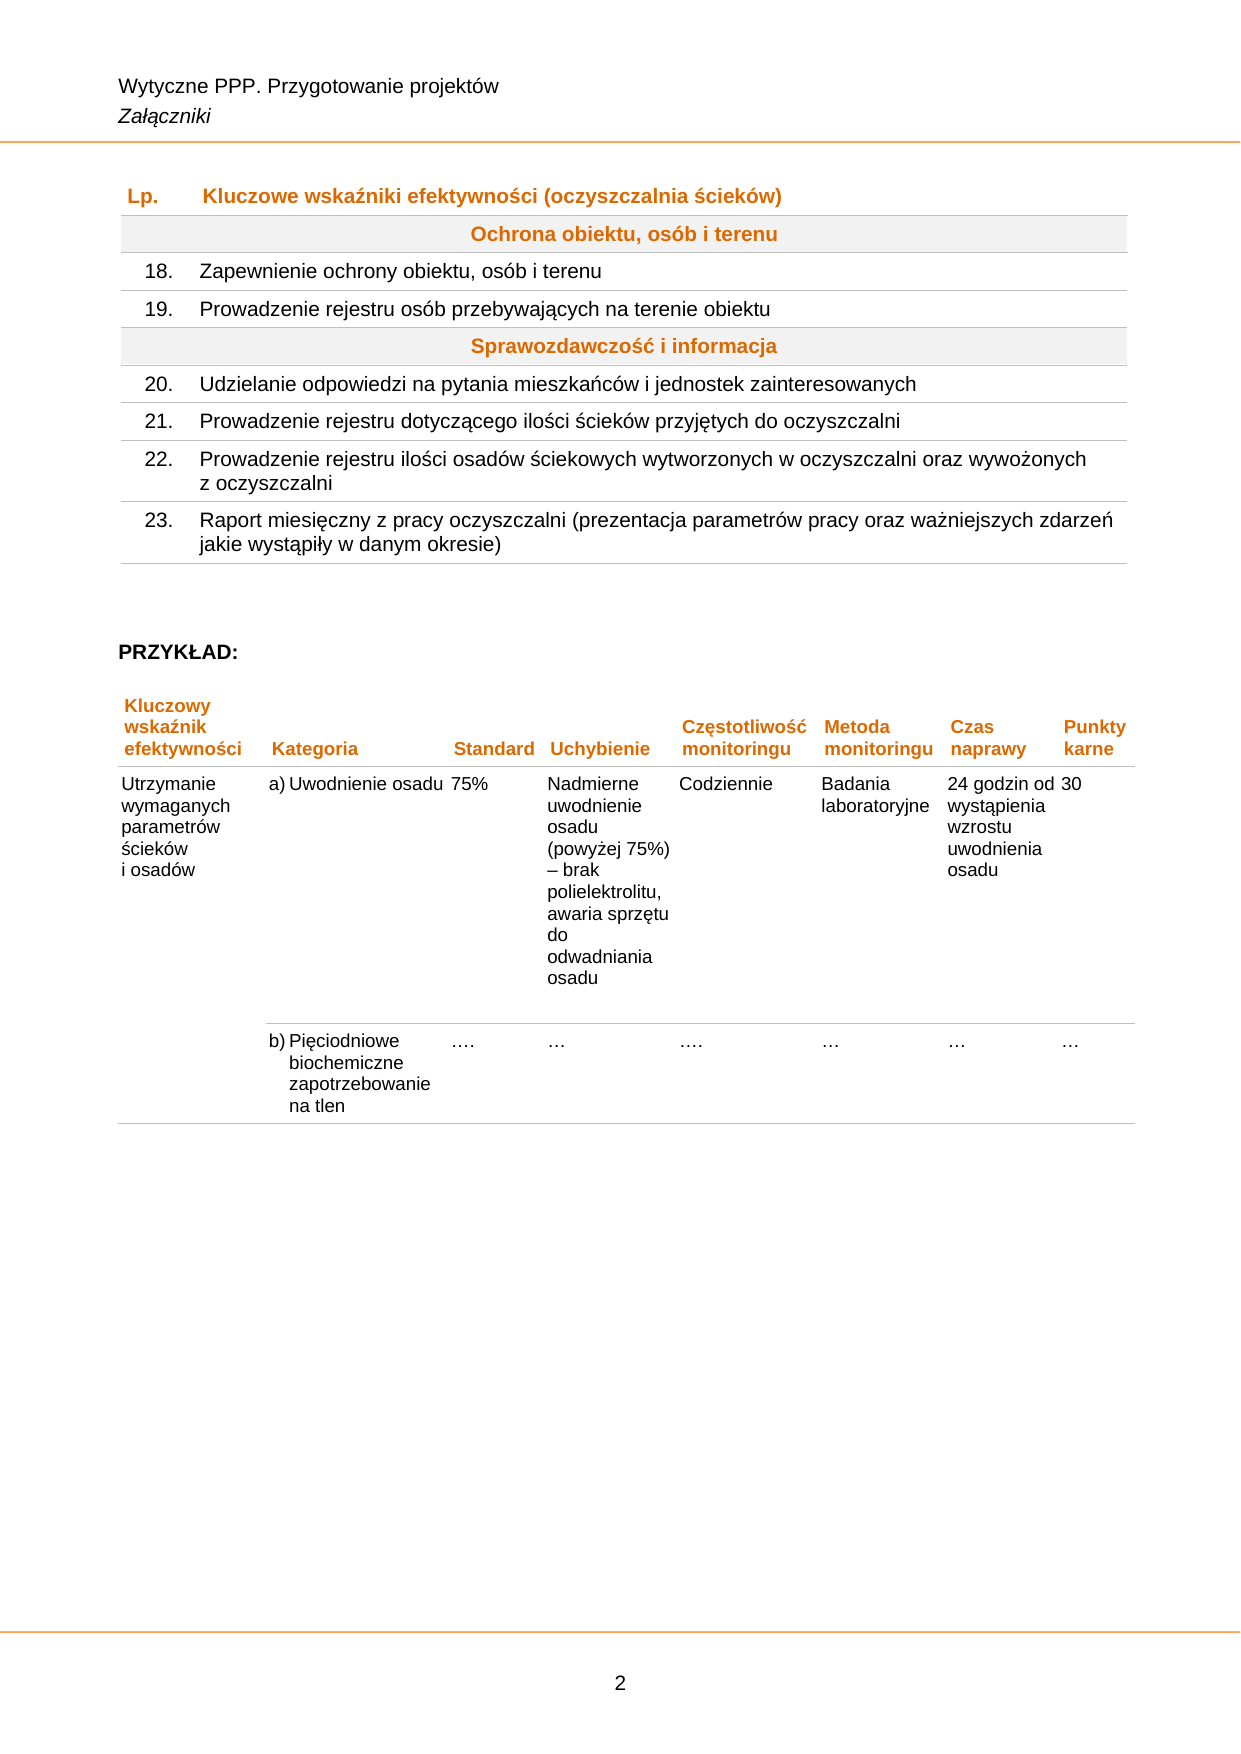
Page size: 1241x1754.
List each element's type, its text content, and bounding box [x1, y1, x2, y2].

table_cell … [818, 1024, 944, 1122]
table_cell 23. [121, 502, 196, 562]
table_cell 30 [1058, 767, 1135, 1023]
table_cell Sprawozdawczość i informacja [121, 328, 1127, 364]
table_cell Udzielanie odpowiedzi na pytania mieszkańców i jednostek zainteresowanych [196, 366, 1127, 402]
table_header Częstotliwość monitoringu [676, 689, 818, 766]
table_header Standard [448, 689, 544, 766]
table_header Punkty karne [1058, 689, 1135, 766]
table_cell 24 godzin od wystąpienia wzrostu uwodnienia osadu [944, 767, 1058, 1023]
table_cell 21. [121, 403, 196, 439]
table_cell Badania laboratoryjne [818, 767, 944, 1023]
table_header Lp. [121, 178, 196, 214]
table_cell 20. [121, 366, 196, 402]
table_cell Utrzymanie wymaganych parametrów ścieków i osadów [118, 767, 266, 1122]
table_cell Raport miesięczny z pracy oczyszczalni (prezentacja parametrów pracy oraz ważniejszych zdarzeń jakie wystąpiły w danym okresie) [196, 502, 1127, 562]
table_cell Codziennie [676, 767, 818, 1023]
table_cell …. [676, 1024, 818, 1122]
text PRZYKŁAD: [118, 638, 1122, 663]
table_cell Pięciodniowe biochemiczne zapotrzebowanie na tlen [266, 1024, 448, 1122]
table_cell … [1058, 1024, 1135, 1122]
table_cell 75% [448, 767, 544, 1023]
table_header Metoda monitoringu [818, 689, 944, 766]
table_cell …. [448, 1024, 544, 1122]
table_header Czas naprawy [944, 689, 1058, 766]
table_cell Prowadzenie rejestru dotyczącego ilości ścieków przyjętych do oczyszczalni [196, 403, 1127, 439]
table_cell Prowadzenie rejestru osób przebywających na terenie obiektu [196, 291, 1127, 327]
table_cell Prowadzenie rejestru ilości osadów ściekowych wytworzonych w oczyszczalni oraz wywożonych z oczyszczalni [196, 441, 1127, 501]
table_header Kluczowy wskaźnik efektywności [118, 689, 266, 766]
table_cell Ochrona obiektu, osób i terenu [121, 216, 1127, 252]
table_cell … [544, 1024, 676, 1122]
table_cell 19. [121, 291, 196, 327]
table_cell Nadmierne uwodnienie osadu (powyżej 75%) – brak polielektrolitu, awaria sprzętu do odwadniania osadu [544, 767, 676, 1023]
table_header Kategoria [266, 689, 448, 766]
table_cell … [944, 1024, 1058, 1122]
table_cell 18. [121, 253, 196, 289]
table_header Kluczowe wskaźniki efektywności (oczyszczalnia ścieków) [196, 178, 1127, 214]
table_header Uchybienie [544, 689, 676, 766]
table_cell 22. [121, 441, 196, 501]
table_cell Uwodnienie osadu [266, 767, 448, 1023]
table_cell Zapewnienie ochrony obiektu, osób i terenu [196, 253, 1127, 289]
